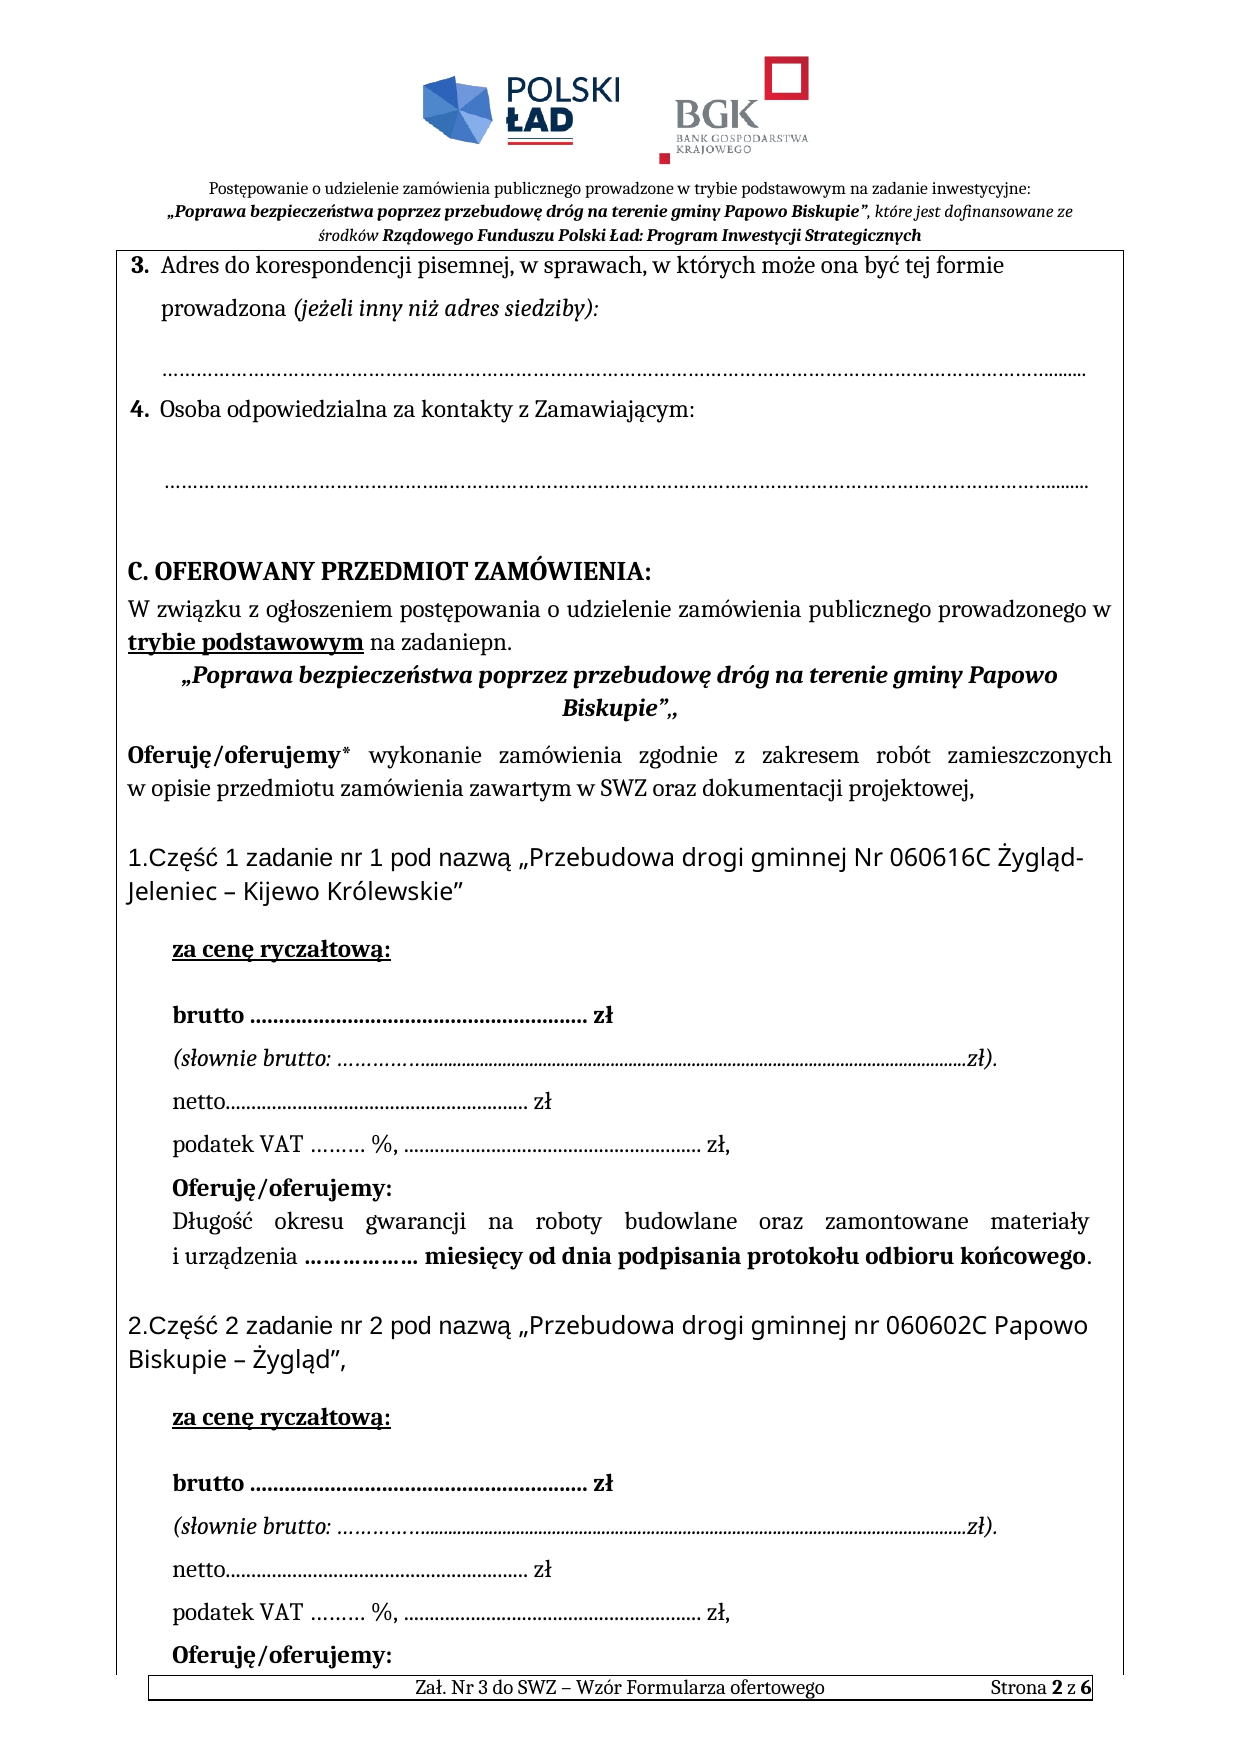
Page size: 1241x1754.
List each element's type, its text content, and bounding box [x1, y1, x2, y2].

picture [411, 44, 829, 174]
